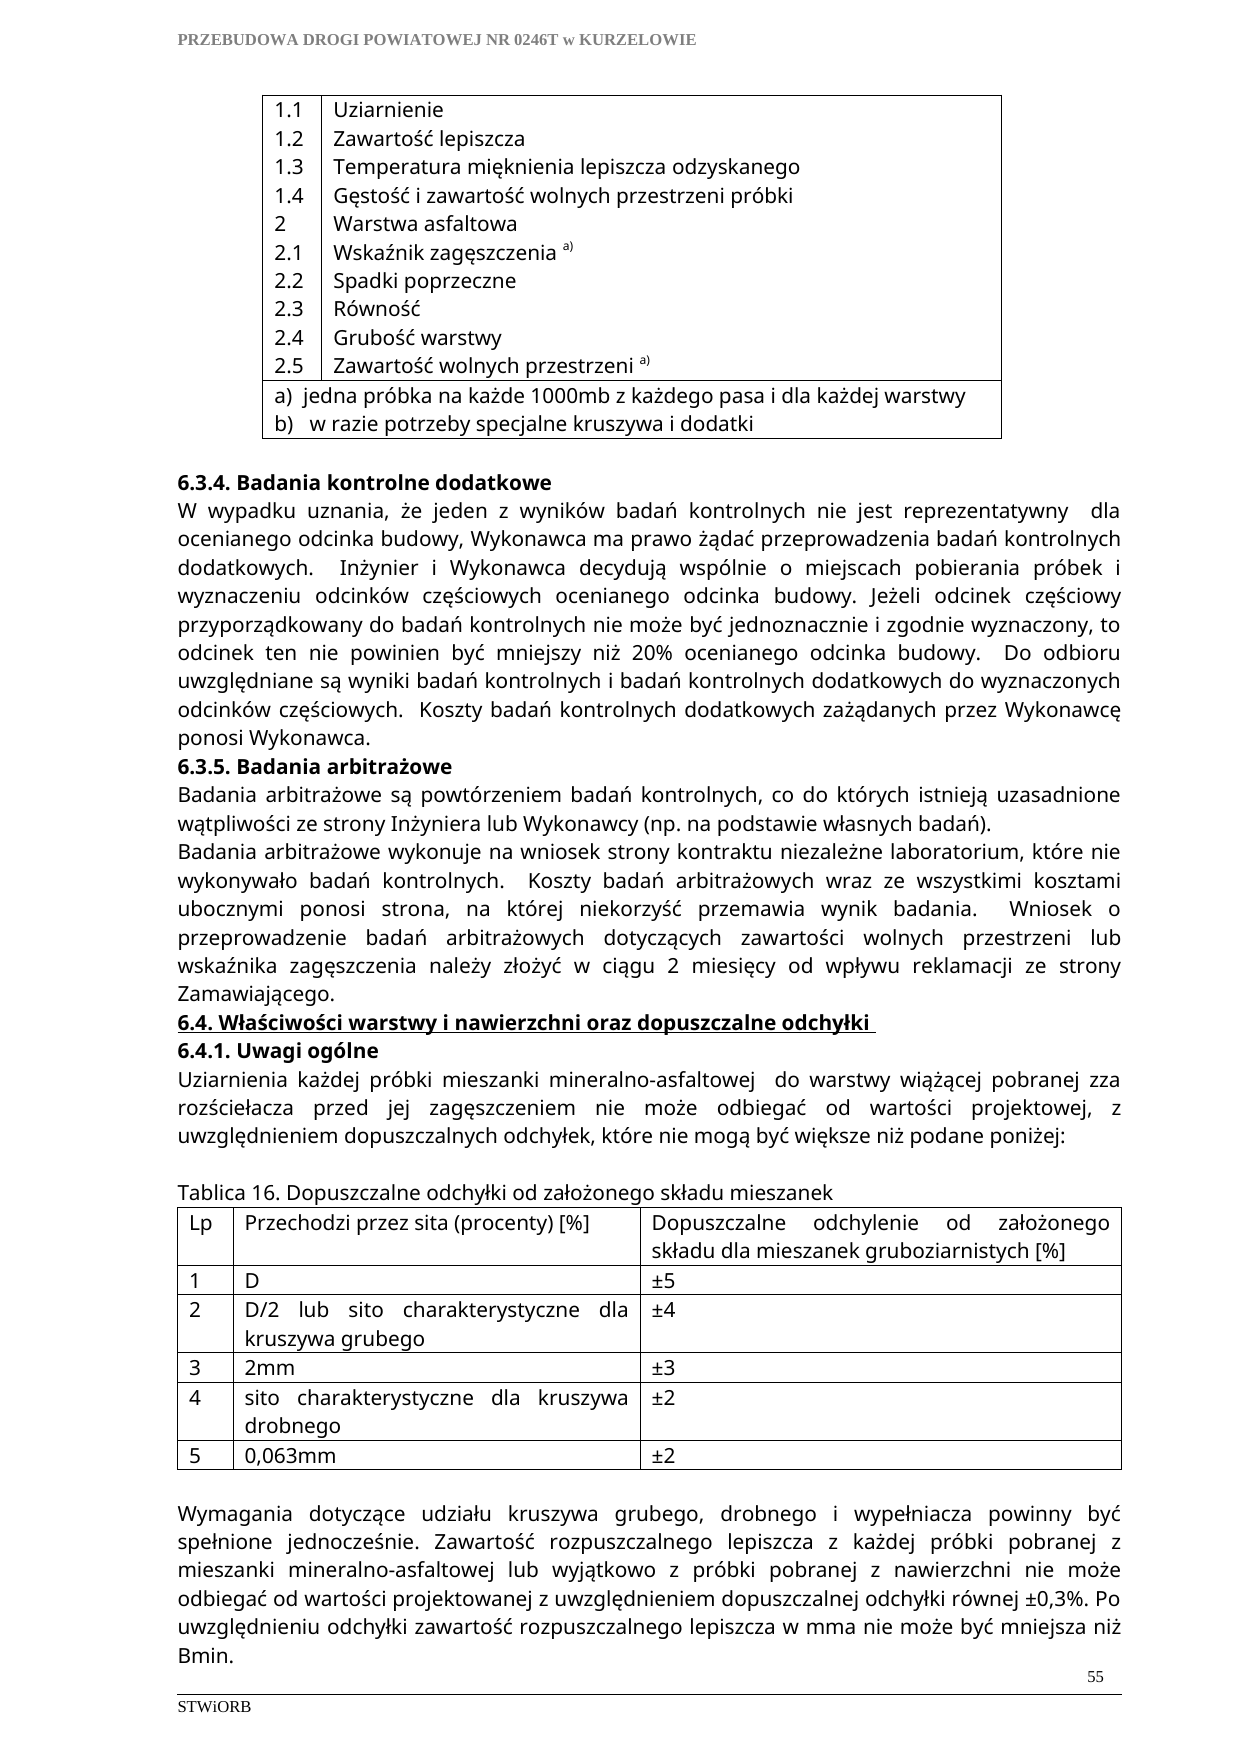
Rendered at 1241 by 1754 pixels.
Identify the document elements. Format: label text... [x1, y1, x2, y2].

text Uziarnienia każdej próbki mieszanki mineralno-asfaltowej do warstwy wiążącej pobranej zza rozściełacza przed jej zagęszczeniem nie może odbiegać od wartości projektowej, z uwzględnieniem dopuszczalnych odchyłek, które nie mogą być większe niż podane poniżej: [177, 1065, 1122, 1150]
text 6.4. Właściwości warstwy i nawierzchni oraz dopuszczalne odchyłki [177, 1008, 1122, 1036]
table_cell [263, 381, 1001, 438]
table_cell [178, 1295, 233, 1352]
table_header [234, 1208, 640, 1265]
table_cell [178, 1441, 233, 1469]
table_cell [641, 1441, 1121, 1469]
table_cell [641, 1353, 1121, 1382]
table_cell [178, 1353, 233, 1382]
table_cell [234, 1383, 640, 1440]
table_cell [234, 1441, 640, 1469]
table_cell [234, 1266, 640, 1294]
text 6.3.5. Badania arbitrażowe [177, 752, 1122, 780]
text Badania arbitrażowe wykonuje na wniosek strony kontraktu niezależne laboratorium, które nie wykonywało badań kontrolnych. Koszty badań arbitrażowych wraz ze wszystkimi kosztami ubocznymi ponosi strona, na której niekorzyść przemawia wynik badania. Wniosek o przeprowadzenie badań arbitrażowych dotyczących zawartości wolnych przestrzeni lub wskaźnika zagęszczenia należy złożyć w ciągu 2 miesięcy od wpływu reklamacji ze strony Zamawiającego. [177, 837, 1122, 1008]
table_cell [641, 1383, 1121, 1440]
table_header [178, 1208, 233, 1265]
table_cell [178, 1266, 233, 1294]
text 6.3.4. Badania kontrolne dodatkowe [177, 468, 1122, 496]
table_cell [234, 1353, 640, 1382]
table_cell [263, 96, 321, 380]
text W wypadku uznania, że jeden z wyników badań kontrolnych nie jest reprezentatywny dla ocenianego odcinka budowy, Wykonawca ma prawo żądać przeprowadzenia badań kontrolnych dodatkowych. Inżynier i Wykonawca decydują wspólnie o miejscach pobierania próbek i wyznaczeniu odcinków częściowych ocenianego odcinka budowy. Jeżeli odcinek częściowy przyporządkowany do badań kontrolnych nie może być jednoznacznie i zgodnie wyznaczony, to odcinek ten nie powinien być mniejszy niż 20% ocenianego odcinka budowy. Do odbioru uwzględniane są wyniki badań kontrolnych i badań kontrolnych dodatkowych do wyznaczonych odcinków częściowych. Koszty badań kontrolnych dodatkowych zażądanych przez Wykonawcę ponosi Wykonawca. [177, 496, 1122, 752]
text Tablica 16. Dopuszczalne odchyłki od założonego składu mieszanek [177, 1178, 1122, 1207]
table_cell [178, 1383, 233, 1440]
text 6.4.1. Uwagi ogólne [177, 1036, 1122, 1065]
text Badania arbitrażowe są powtórzeniem badań kontrolnych, co do których istnieją uzasadnione wątpliwości ze strony Inżyniera lub Wykonawcy (np. na podstawie własnych badań). [177, 780, 1122, 837]
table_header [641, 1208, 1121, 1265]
text Wymagania dotyczące udziału kruszywa grubego, drobnego i wypełniacza powinny być spełnione jednocześnie. Zawartość rozpuszczalnego lepiszcza z każdej próbki pobranej z mieszanki mineralno-asfaltowej lub wyjątkowo z próbki pobranej z nawierzchni nie może odbiegać od wartości projektowanej z uwzględnieniem dopuszczalnej odchyłki równej ±0,3%. Po uwzględnieniu odchyłki zawartość rozpuszczalnego lepiszcza w mma nie może być mniejsza niż Bmin. [177, 1499, 1122, 1669]
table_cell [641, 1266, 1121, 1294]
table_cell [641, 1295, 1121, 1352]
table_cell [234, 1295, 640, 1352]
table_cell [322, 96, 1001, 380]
